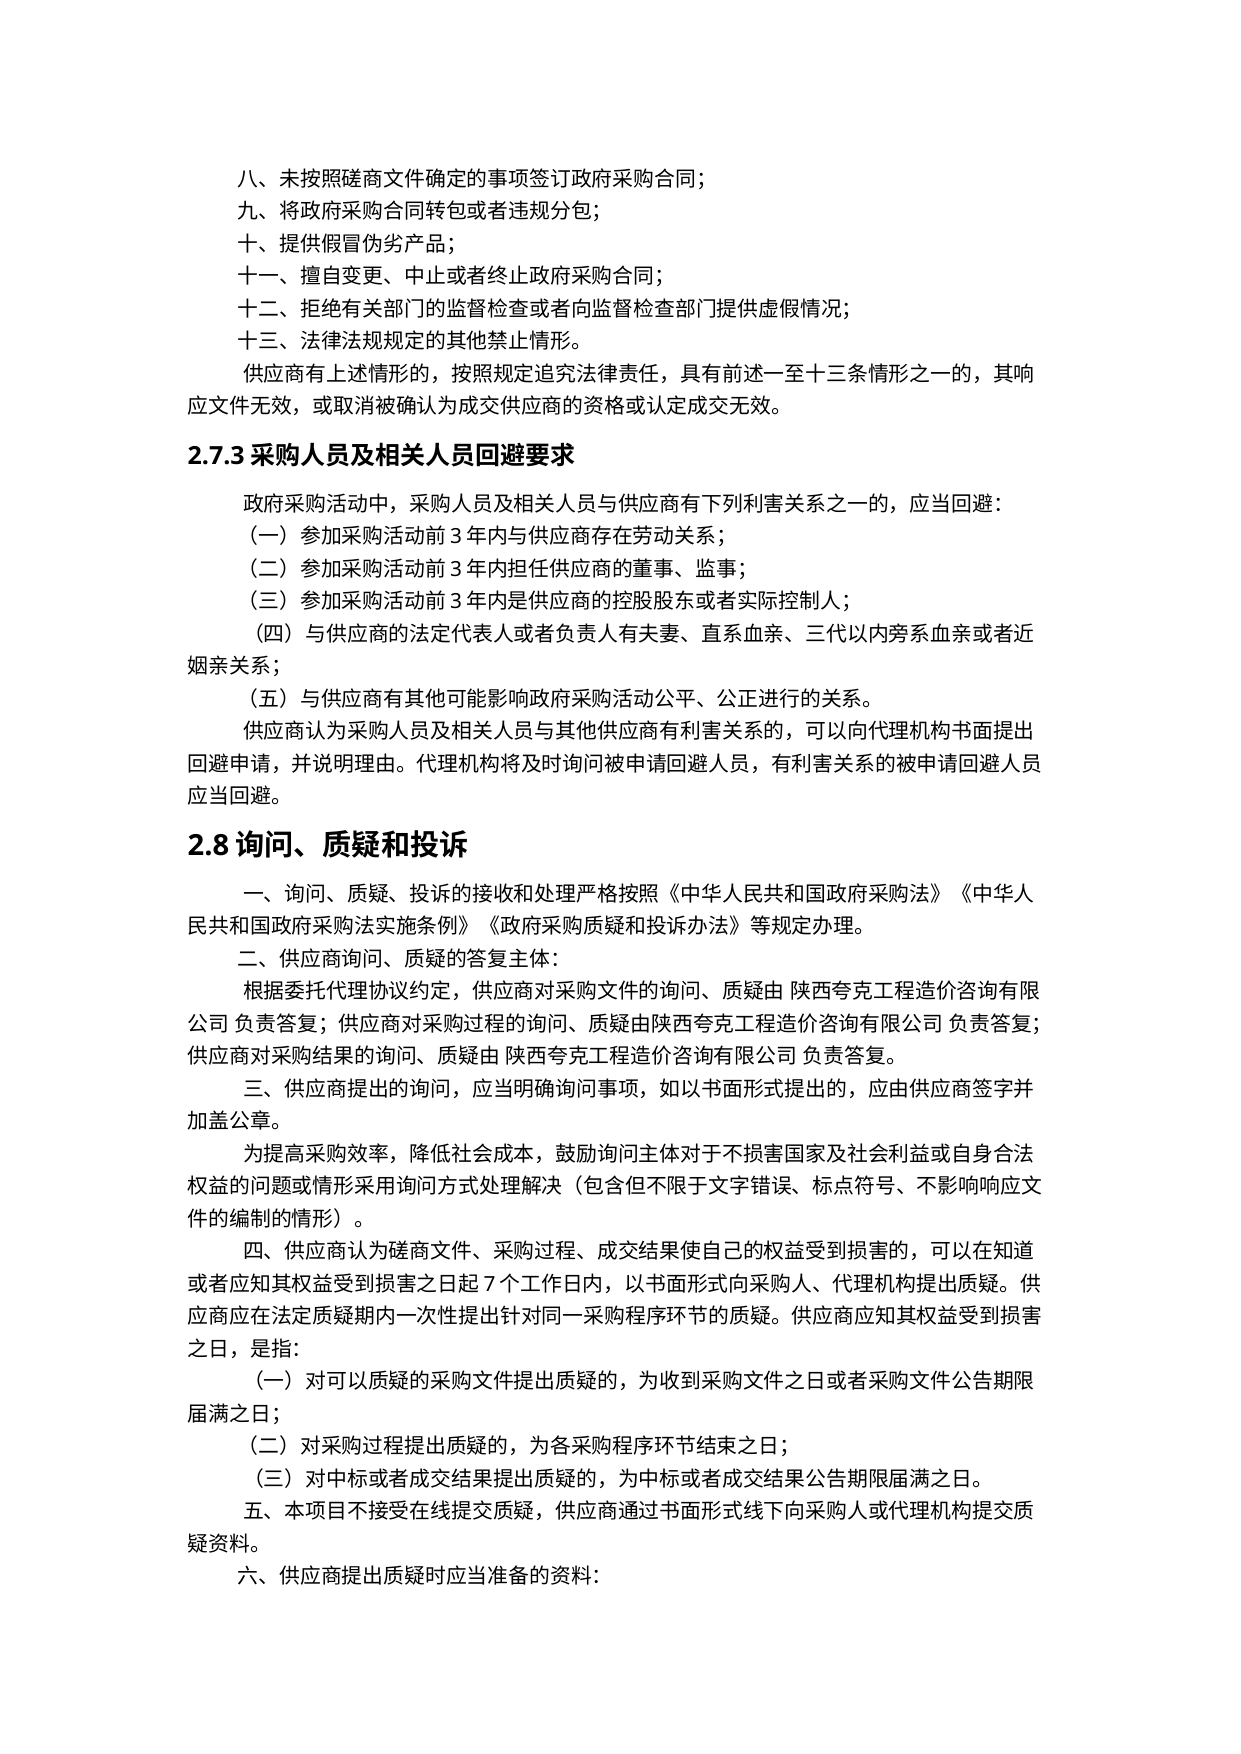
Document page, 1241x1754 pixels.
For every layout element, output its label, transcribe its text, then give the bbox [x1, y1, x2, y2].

text 供应商有上述情形的，按照规定追究法律责任，具有前述一至十三条情形之一的，其响应文件无效，或取消被确认为成交供应商的资格或认定成交无效。 [187, 357, 1053, 422]
text 十三、法律法规规定的其他禁止情形。 [187, 324, 1053, 357]
text （五）与供应商有其他可能影响政府采购活动公平、公正进行的关系。 [187, 682, 1053, 714]
text 四、供应商认为磋商文件、采购过程、成交结果使自己的权益受到损害的，可以在知道或者应知其权益受到损害之日起7个工作日内，以书面形式向采购人、代理机构提出质疑。供应商应在法定质疑期内一次性提出针对同一采购程序环节的质疑。供应商应知其权益受到损害之日，是指： [187, 1234, 1053, 1364]
text （三）对中标或者成交结果提出质疑的，为中标或者成交结果公告期限届满之日。 [187, 1462, 1053, 1494]
text 八、未按照磋商文件确定的事项签订政府采购合同； [187, 162, 1053, 194]
text （二）参加采购活动前3年内担任供应商的董事、监事； [187, 552, 1053, 584]
text （四）与供应商的法定代表人或者负责人有夫妻、直系血亲、三代以内旁系血亲或者近姻亲关系； [187, 617, 1053, 682]
text 九、将政府采购合同转包或者违规分包； [187, 194, 1053, 227]
text 一、询问、质疑、投诉的接收和处理严格按照《中华人民共和国政府采购法》《中华人民共和国政府采购法实施条例》《政府采购质疑和投诉办法》等规定办理。 [187, 877, 1053, 942]
text 政府采购活动中，采购人员及相关人员与供应商有下列利害关系之一的，应当回避： [187, 487, 1053, 519]
text （一）参加采购活动前3年内与供应商存在劳动关系； [187, 519, 1053, 552]
text （一）对可以质疑的采购文件提出质疑的，为收到采购文件之日或者采购文件公告期限届满之日； [187, 1364, 1053, 1429]
text 三、供应商提出的询问，应当明确询问事项，如以书面形式提出的，应由供应商签字并加盖公章。 [187, 1072, 1053, 1137]
text 2.7.3采购人员及相关人员回避要求 [187, 422, 1053, 487]
text 六、供应商提出质疑时应当准备的资料： [187, 1559, 1053, 1592]
text （二）对采购过程提出质疑的，为各采购程序环节结束之日； [187, 1429, 1053, 1462]
text 为提高采购效率，降低社会成本，鼓励询问主体对于不损害国家及社会利益或自身合法权益的问题或情形采用询问方式处理解决（包含但不限于文字错误、标点符号、不影响响应文件的编制的情形）。 [187, 1137, 1053, 1234]
text 十二、拒绝有关部门的监督检查或者向监督检查部门提供虚假情况； [187, 292, 1053, 324]
text 根据委托代理协议约定，供应商对采购文件的询问、质疑由 陕西夸克工程造价咨询有限公司 负责答复；供应商对采购过程的询问、质疑由陕西夸克工程造价咨询有限公司 负责答复；供应商对采购结果的询问、质疑由 陕西夸克工程造价咨询有限公司 负责答复。 [187, 974, 1053, 1072]
text 二、供应商询问、质疑的答复主体： [187, 942, 1053, 974]
text 十、提供假冒伪劣产品； [187, 227, 1053, 259]
text 2.8询问、质疑和投诉 [187, 812, 1053, 877]
text 十一、擅自变更、中止或者终止政府采购合同； [187, 259, 1053, 292]
text 五、本项目不接受在线提交质疑，供应商通过书面形式线下向采购人或代理机构提交质疑资料。 [187, 1494, 1053, 1559]
text 供应商认为采购人员及相关人员与其他供应商有利害关系的，可以向代理机构书面提出回避申请，并说明理由。代理机构将及时询问被申请回避人员，有利害关系的被申请回避人员应当回避。 [187, 714, 1053, 812]
text （三）参加采购活动前3年内是供应商的控股股东或者实际控制人； [187, 584, 1053, 617]
